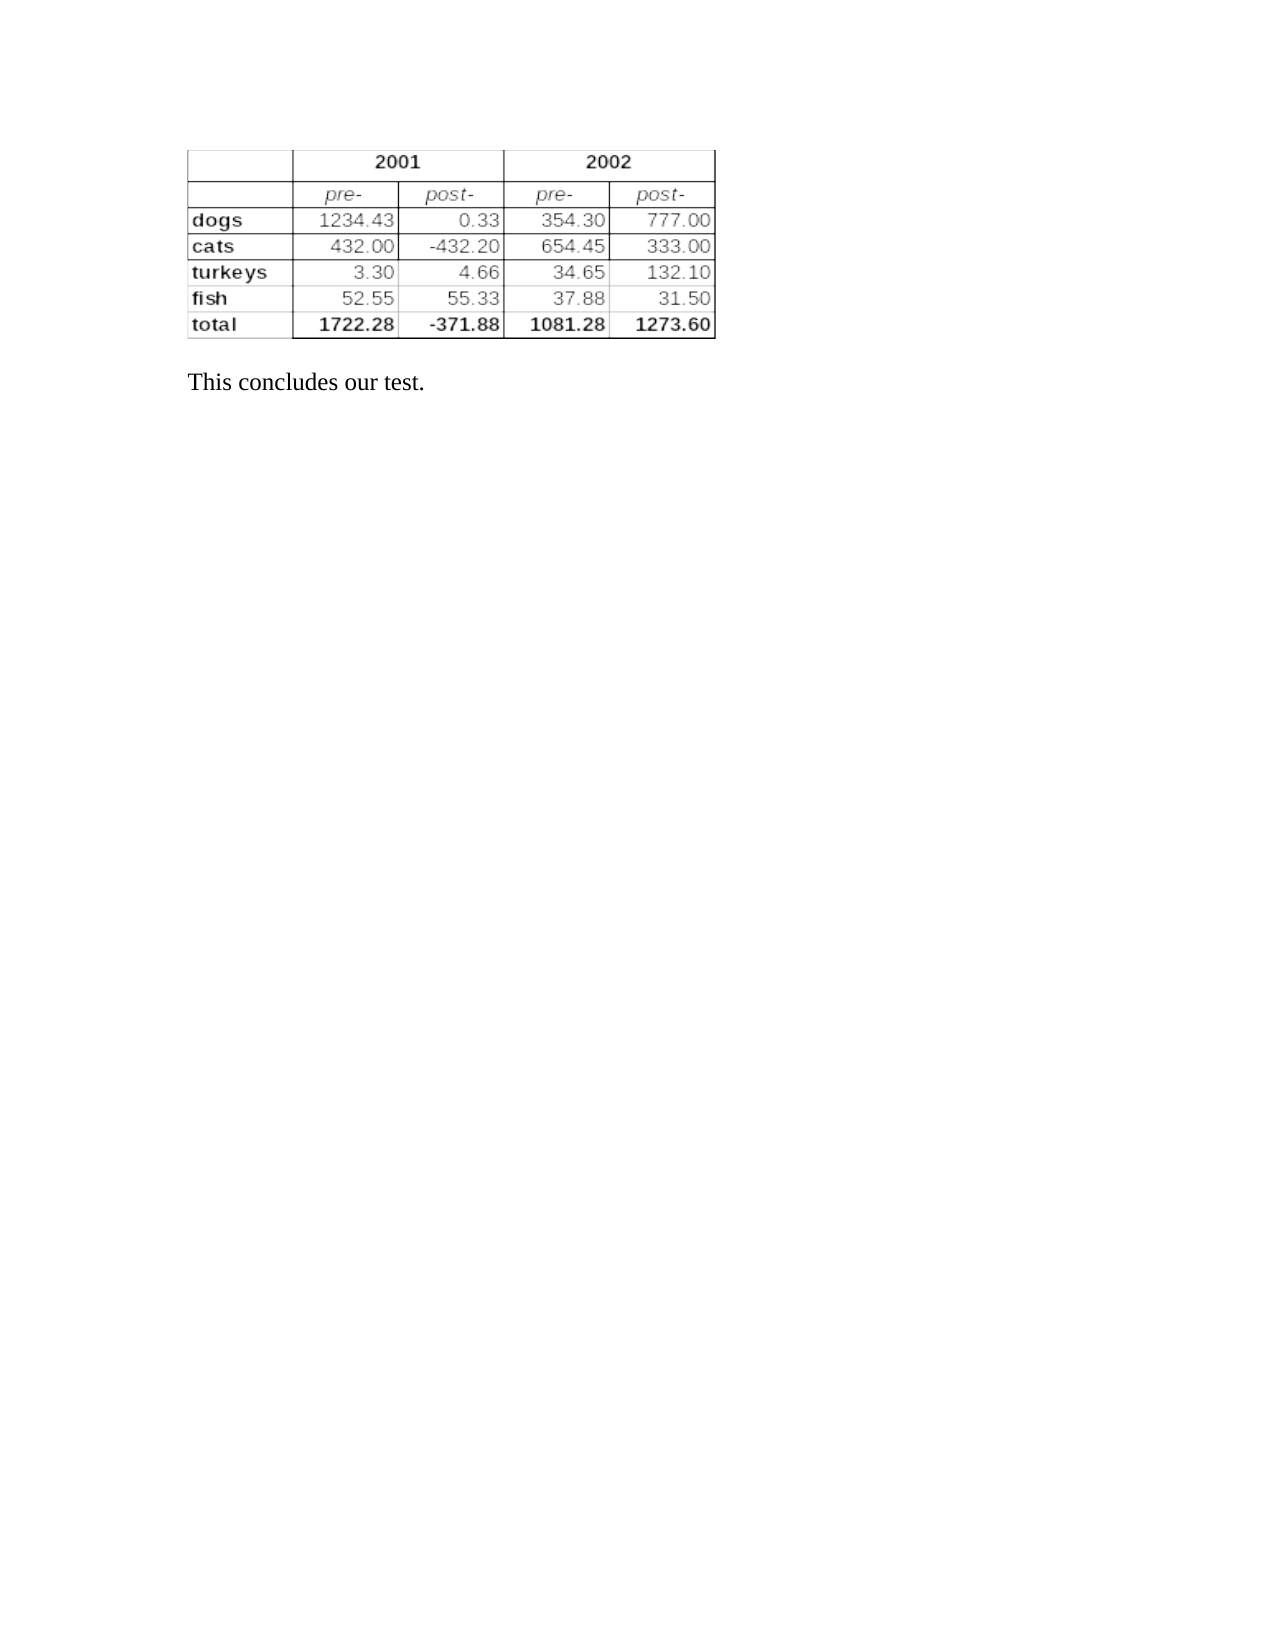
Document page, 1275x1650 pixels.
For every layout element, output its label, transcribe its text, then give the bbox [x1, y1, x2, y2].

text This concludes our test. [187, 367, 1087, 396]
